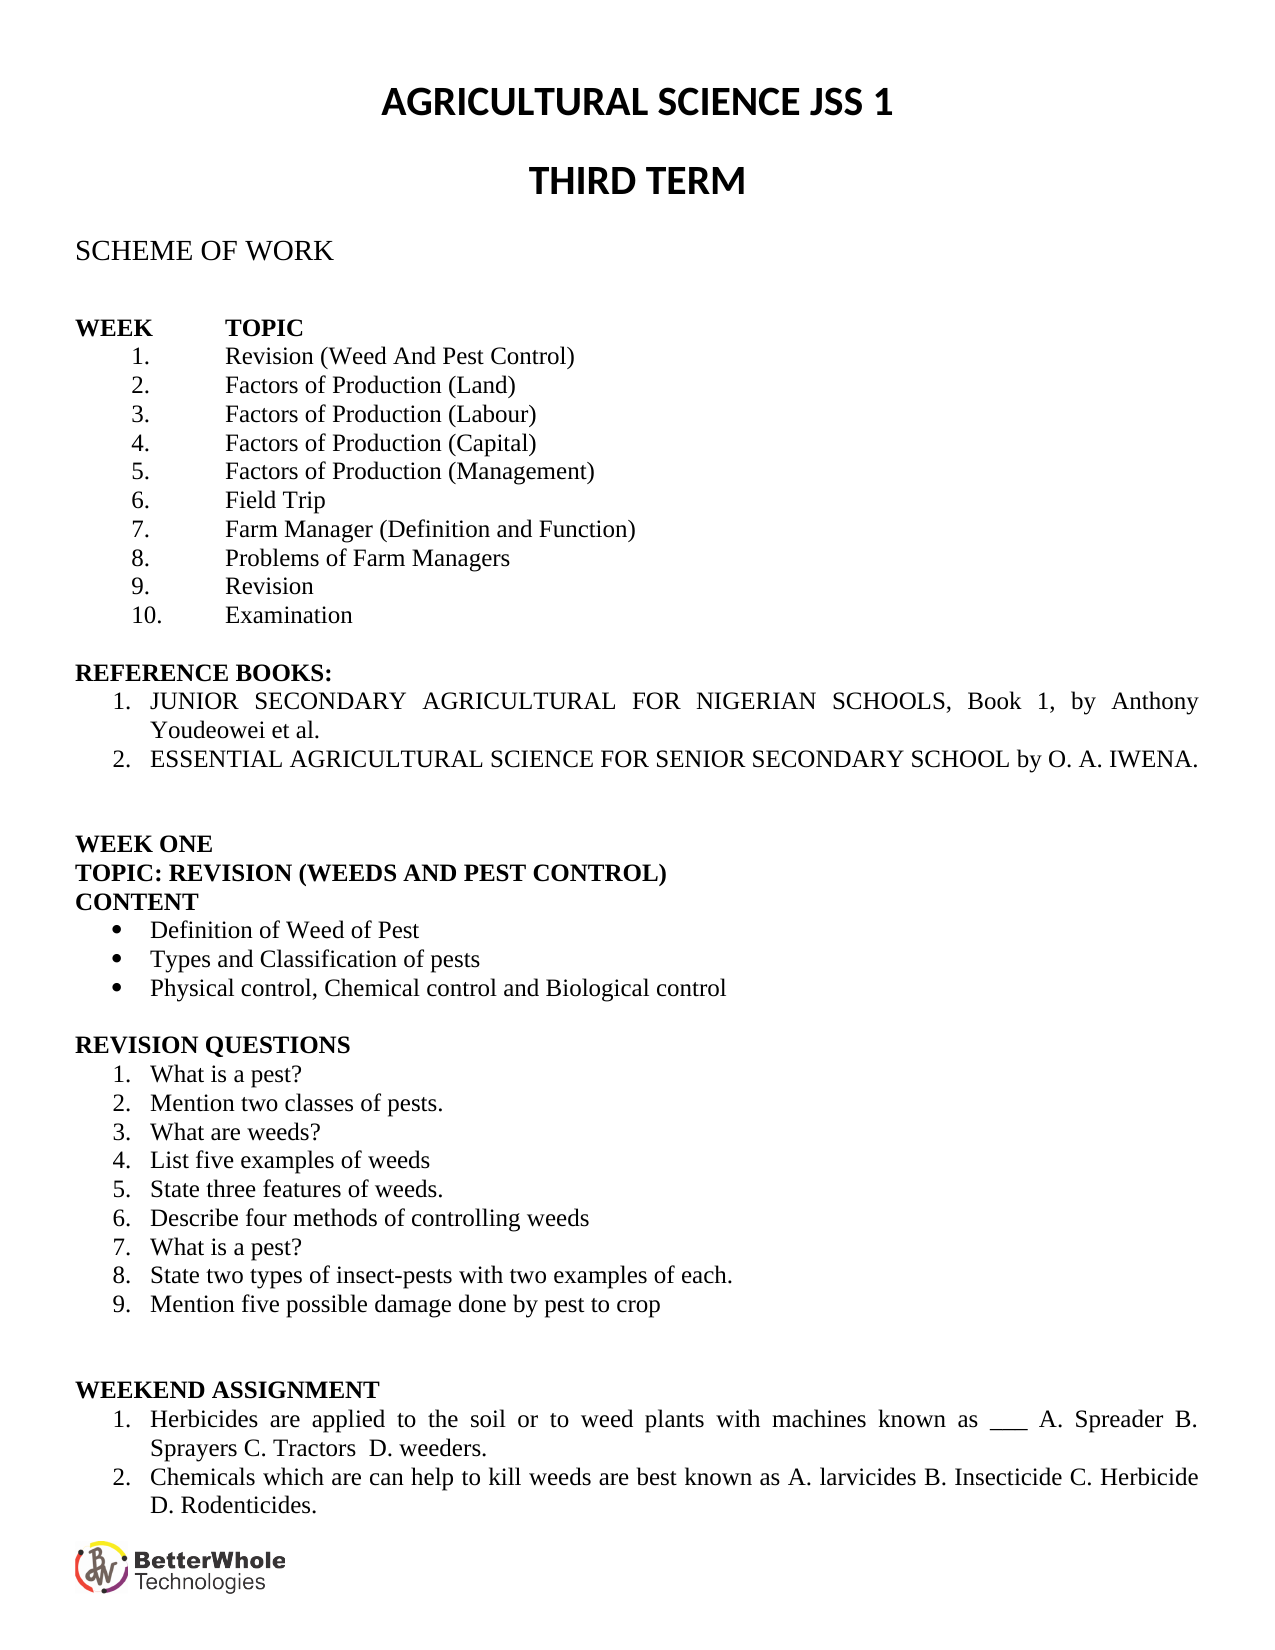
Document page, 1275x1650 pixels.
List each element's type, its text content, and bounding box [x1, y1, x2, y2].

list Revision [131, 571, 1200, 600]
text AGRICULTURAL SCIENCE JSS 1 [75, 75, 1200, 126]
list Factors of Production (Land) [131, 370, 1200, 399]
list Revision (Weed And Pest Control) [131, 341, 1200, 370]
list Chemicals which are can help to kill weeds are best known as A. larvicides B. Insecticide C. Herbicide D. Rodenticides. [112, 1462, 1200, 1519]
list TOPIC: REVISION (WEEDS AND PEST CONTROL) [75, 858, 1200, 887]
list Herbicides are applied to the soil or to weed plants with machines known as ___ A. Spreader B. Sprayers C. Tractors D. weeders. [112, 1404, 1200, 1462]
list WEEK ONE [75, 829, 1200, 858]
list What are weeds? [112, 1117, 1200, 1146]
list What is a pest? [112, 1059, 1200, 1088]
list Factors of Production (Capital) [131, 428, 1200, 456]
text THIRD TERM [75, 154, 1200, 205]
subtitle SCHEME OF WORK [75, 233, 1200, 267]
list Physical control, Chemical control and Biological control [112, 973, 1200, 1002]
list State three features of weeds. [112, 1174, 1200, 1203]
picture [75, 1541, 285, 1594]
list Mention five possible damage done by pest to crop [112, 1289, 1200, 1318]
list Types and Classification of pests [112, 944, 1200, 973]
list State two types of insect-pests with two examples of each. [112, 1261, 1200, 1289]
list ESSENTIAL AGRICULTURAL SCIENCE FOR SENIOR SECONDARY SCHOOL by O. A. IWENA. [112, 744, 1200, 773]
list List five examples of weeds [112, 1146, 1200, 1174]
list Definition of Weed of Pest [112, 916, 1200, 944]
list Factors of Production (Management) [131, 456, 1200, 485]
text WEEK TOPIC [75, 313, 1200, 341]
list Problems of Farm Managers [131, 543, 1200, 571]
list REVISION QUESTIONS [75, 1031, 1200, 1059]
list Mention two classes of pests. [112, 1088, 1200, 1117]
list Farm Manager (Definition and Function) [131, 514, 1200, 543]
list What is a pest? [112, 1232, 1200, 1261]
list Field Trip [131, 485, 1200, 514]
text REFERENCE BOOKS: [75, 658, 1200, 686]
list JUNIOR SECONDARY AGRICULTURAL FOR NIGERIAN SCHOOLS, Book 1, by Anthony Youdeowei et al. [112, 686, 1200, 744]
list Describe four methods of controlling weeds [112, 1203, 1200, 1232]
list WEEKEND ASSIGNMENT [75, 1376, 1200, 1404]
list Examination [131, 600, 1200, 629]
list CONTENT [75, 887, 1200, 916]
list Factors of Production (Labour) [131, 399, 1200, 428]
